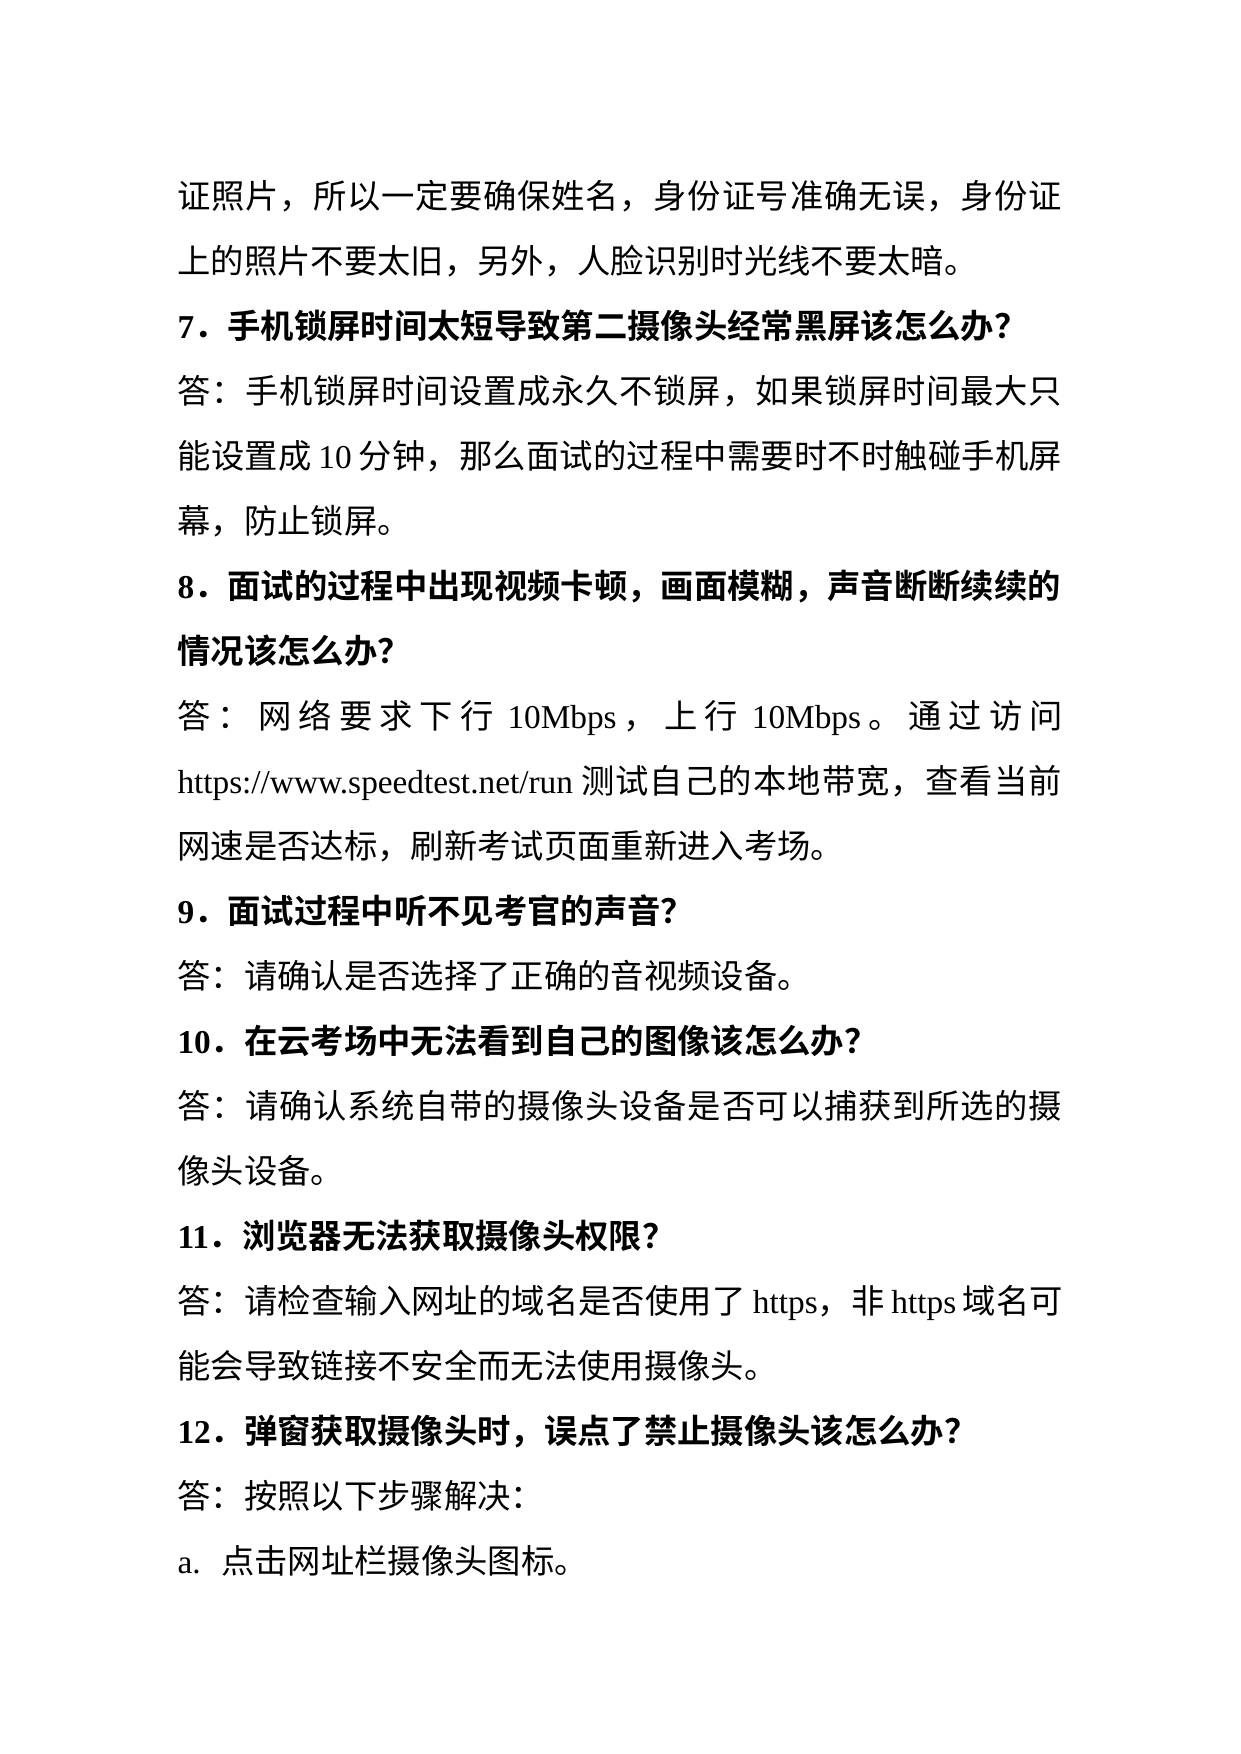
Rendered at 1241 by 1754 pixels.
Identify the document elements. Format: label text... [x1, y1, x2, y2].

text 答：请检查输入网址的域名是否使用了https，非https域名可能会导致链接不安全而无法使用摄像头。 [177, 1267, 1063, 1397]
text 8．面试的过程中出现视频卡顿，画面模糊，声音断断续续的情况该怎么办？ [177, 552, 1063, 682]
text 答：请确认是否选择了正确的音视频设备。 [177, 942, 1063, 1007]
text 7．手机锁屏时间太短导致第二摄像头经常黑屏该怎么办？ [177, 292, 1063, 357]
text a. 点击网址栏摄像头图标。 [177, 1527, 1063, 1592]
text 答：请确认系统自带的摄像头设备是否可以捕获到所选的摄像头设备。 [177, 1072, 1063, 1202]
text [177, 162, 1063, 292]
text 答：按照以下步骤解决： [177, 1462, 1063, 1527]
text 10．在云考场中无法看到自己的图像该怎么办？ [177, 1007, 1063, 1072]
text 12．弹窗获取摄像头时，误点了禁止摄像头该怎么办？ [177, 1397, 1063, 1462]
text 11．浏览器无法获取摄像头权限？ [177, 1202, 1063, 1267]
text 9．面试过程中听不见考官的声音？ [177, 877, 1063, 942]
text 答：网络要求下行10Mbps，上行10Mbps。通过访问https://www.speedtest.net/run测试自己的本地带宽，查看当前网速是否达标，刷新考试页面重新进入考场。 [177, 682, 1063, 877]
text 答：手机锁屏时间设置成永久不锁屏，如果锁屏时间最大只能设置成10分钟，那么面试的过程中需要时不时触碰手机屏幕，防止锁屏。 [177, 357, 1063, 552]
